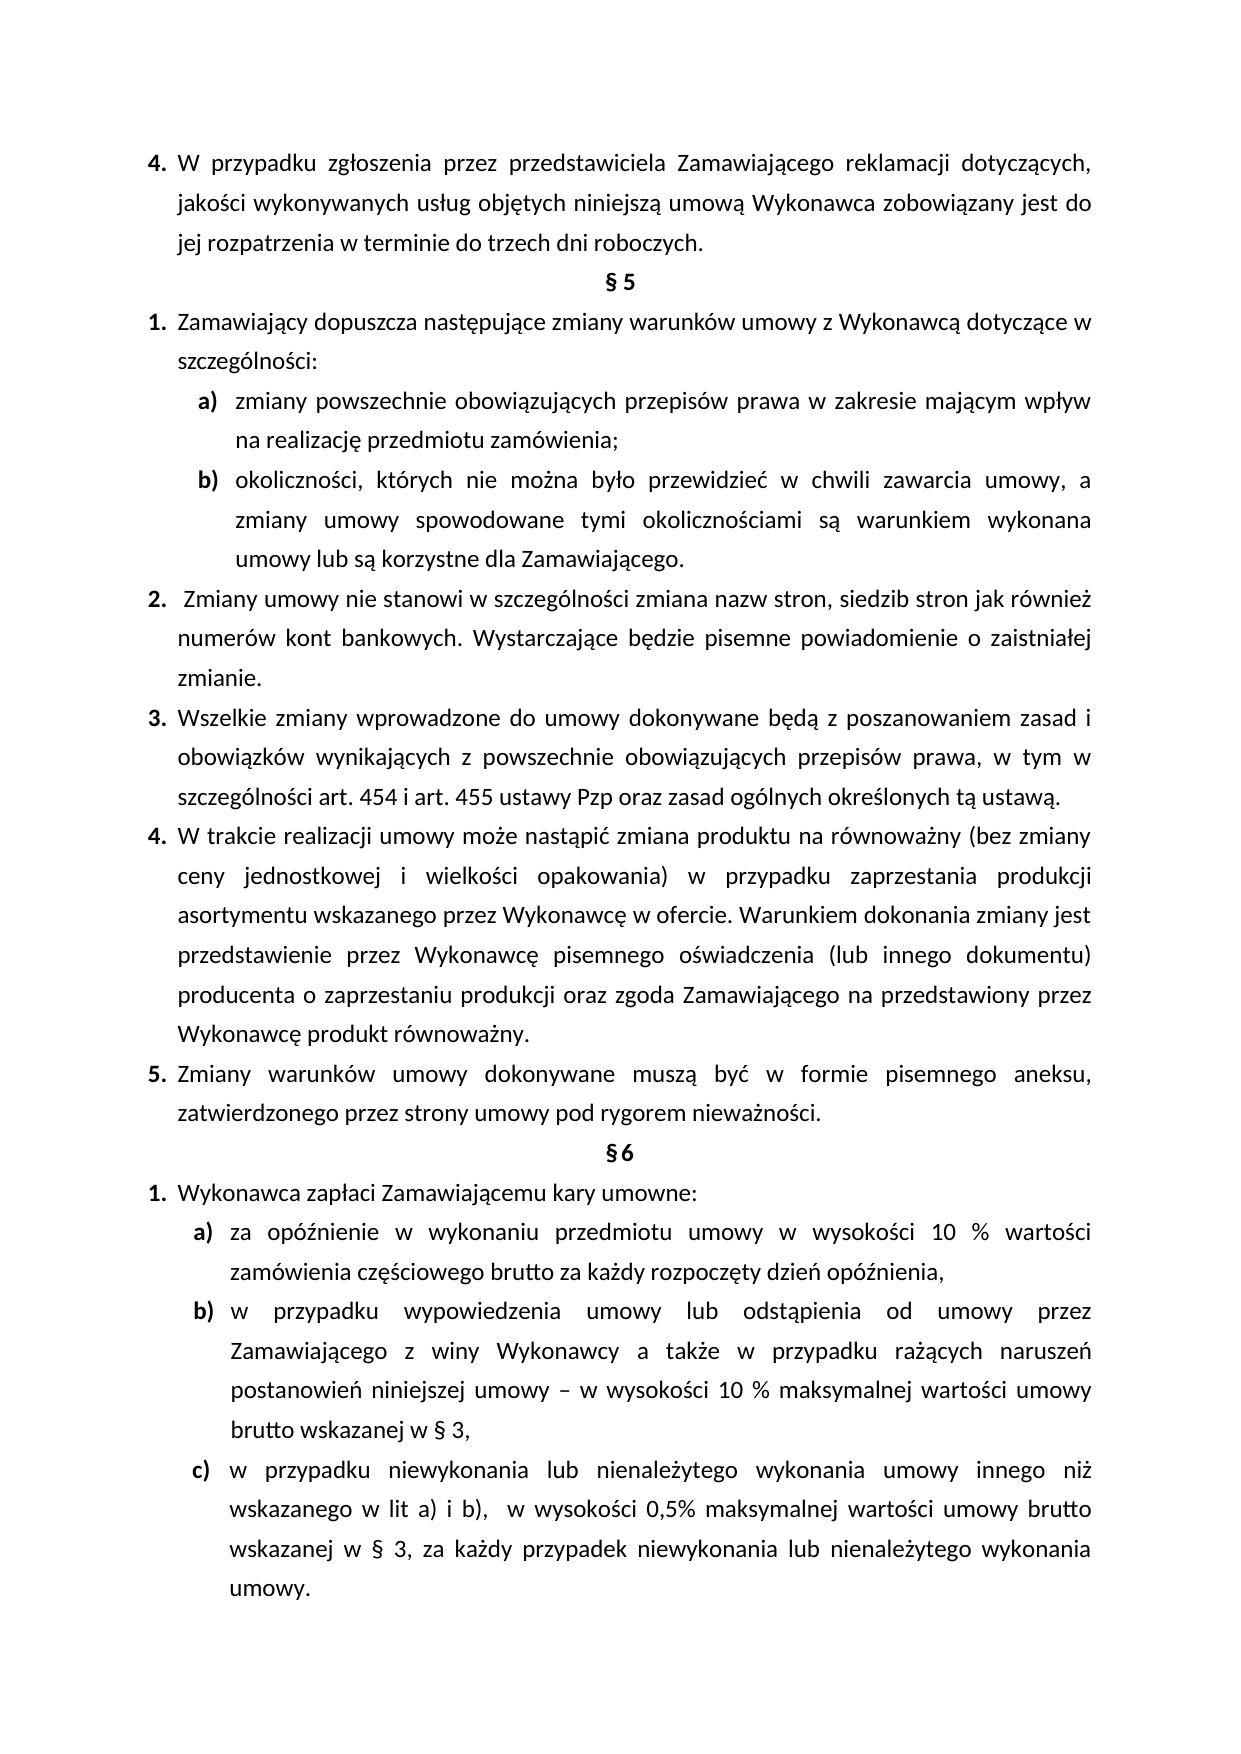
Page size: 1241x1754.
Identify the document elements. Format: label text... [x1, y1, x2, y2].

list Zmiany warunków umowy dokonywane muszą być w formie pisemnego aneksu, zatwierdzonego przez strony umowy pod rygorem nieważności. [148, 1058, 1093, 1128]
text § 5 [148, 266, 1093, 297]
text §6 [148, 1137, 1091, 1168]
list Zmiany umowy nie stanowi w szczególności zmiana nazw stron, siedzib stron jak również numerów kont bankowych. Wystarczające będzie pisemne powiadomienie o zaistniałej zmianie. [148, 583, 1093, 693]
list zmiany powszechnie obowiązujących przepisów prawa w zakresie mającym wpływ na realizację przedmiotu zamówienia; [198, 385, 1093, 455]
list w przypadku wypowiedzenia umowy lub odstąpienia od umowy przez Zamawiającego z winy Wykonawcy a także w przypadku rażących naruszeń postanowień niniejszej umowy – w wysokości 10 % maksymalnej wartości umowy brutto wskazanej w § 3, [193, 1296, 1093, 1445]
list okoliczności, których nie można było przewidzieć w chwili zawarcia umowy, a zmiany umowy spowodowane tymi okolicznościami są warunkiem wykonana umowy lub są korzystne dla Zamawiającego. [198, 464, 1093, 574]
list za opóźnienie w wykonaniu przedmiotu umowy w wysokości 10 % wartości zamówienia częściowego brutto za każdy rozpoczęty dzień opóźnienia, [193, 1216, 1093, 1286]
list Wszelkie zmiany wprowadzone do umowy dokonywane będą z poszanowaniem zasad i obowiązków wynikających z powszechnie obowiązujących przepisów prawa, w tym w szczególności art. 454 i art. 455 ustawy Pzp oraz zasad ogólnych określonych tą ustawą. [148, 702, 1093, 811]
list Wykonawca zapłaci Zamawiającemu kary umowne: [148, 1177, 1093, 1207]
list W przypadku zgłoszenia przez przedstawiciela Zamawiającego reklamacji dotyczących, jakości wykonywanych usług objętych niniejszą umową Wykonawca zobowiązany jest do jej rozpatrzenia w terminie do trzech dni roboczych. [148, 148, 1093, 257]
list W trakcie realizacji umowy może nastąpić zmiana produktu na równoważny (bez zmiany ceny jednostkowej i wielkości opakowania) w przypadku zaprzestania produkcji asortymentu wskazanego przez Wykonawcę w ofercie. Warunkiem dokonania zmiany jest przedstawienie przez Wykonawcę pisemnego oświadczenia (lub innego dokumentu) producenta o zaprzestaniu produkcji oraz zgoda Zamawiającego na przedstawiony przez Wykonawcę produkt równoważny. [148, 821, 1093, 1049]
list Zamawiający dopuszcza następujące zmiany warunków umowy z Wykonawcą dotyczące w szczególności: [148, 306, 1093, 376]
list w przypadku niewykonania lub nienależytego wykonania umowy innego niż wskazanego w lit a) i b), w wysokości 0,5% maksymalnej wartości umowy brutto wskazanej w § 3, za każdy przypadek niewykonania lub nienależytego wykonania umowy. [192, 1454, 1093, 1603]
